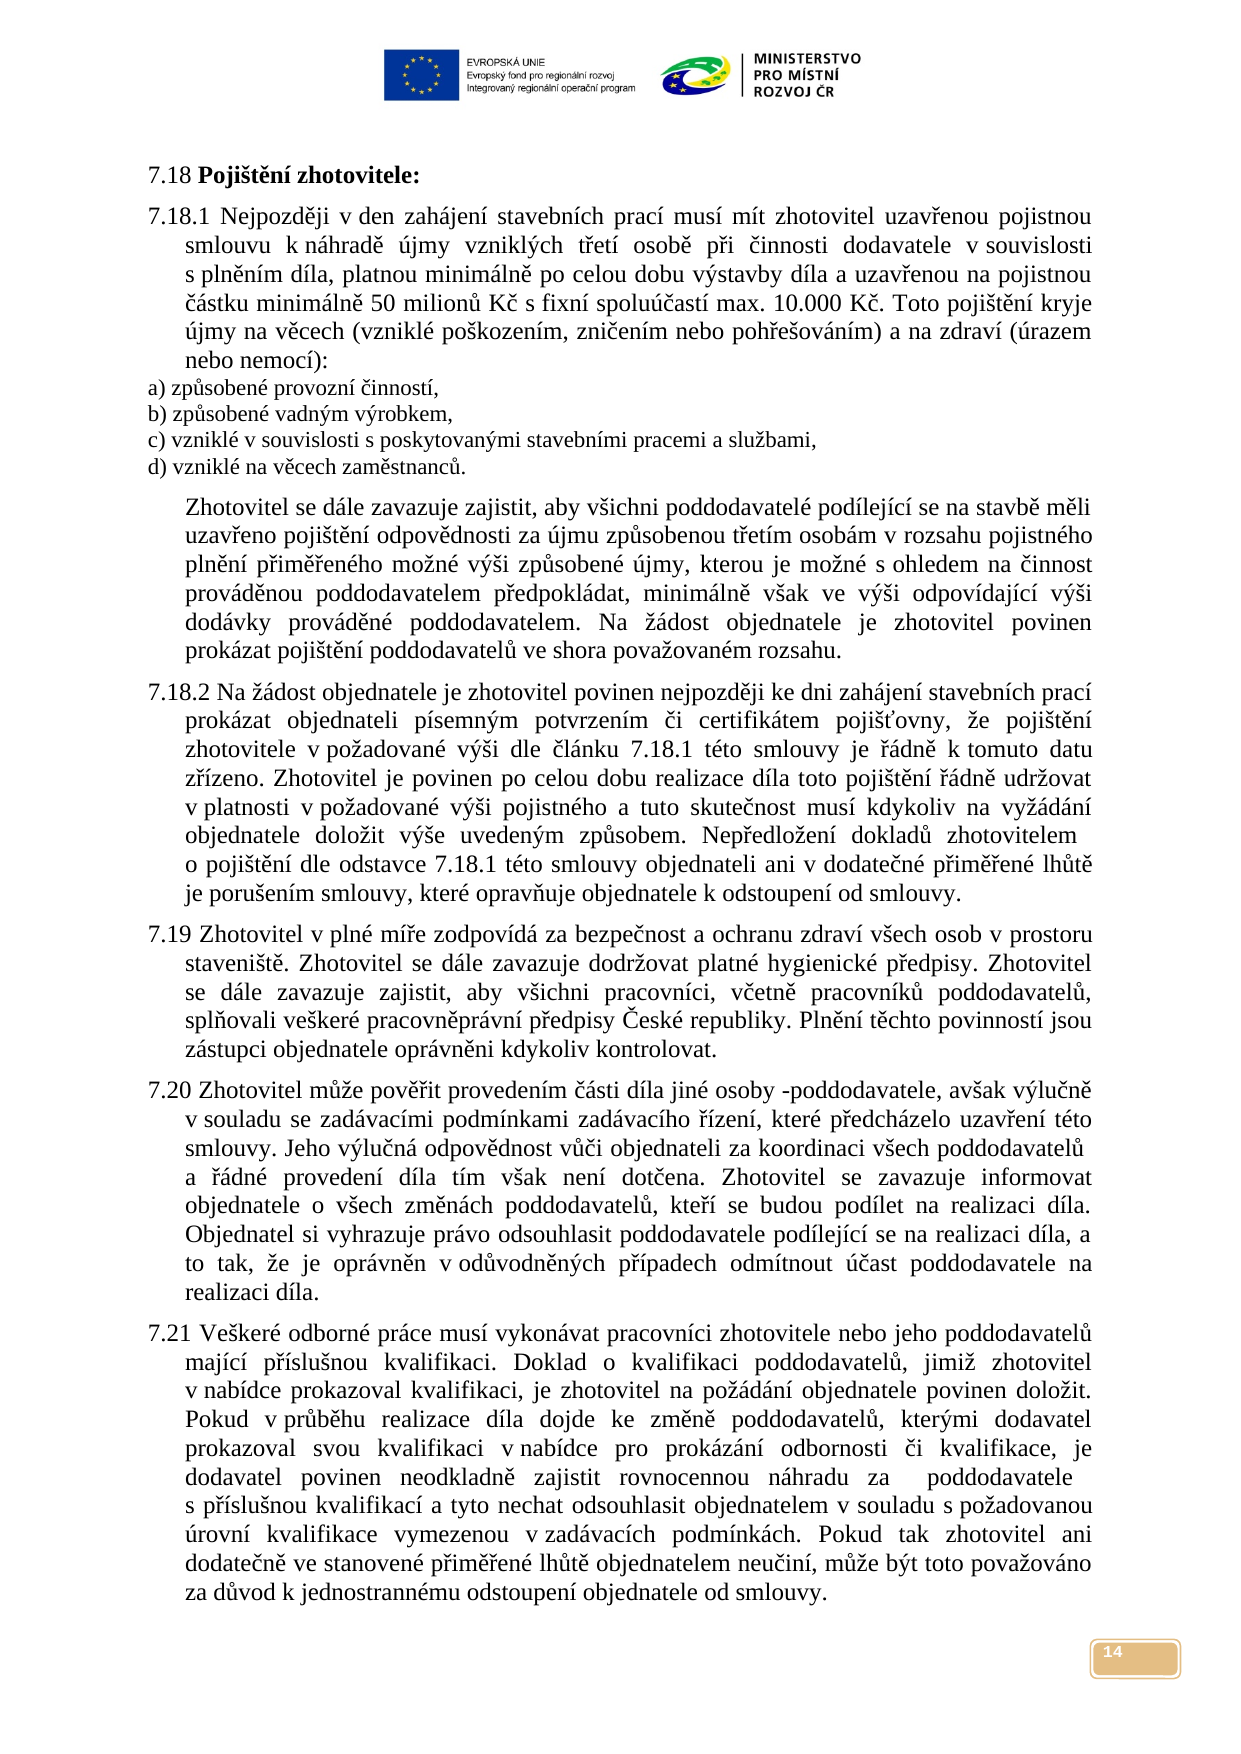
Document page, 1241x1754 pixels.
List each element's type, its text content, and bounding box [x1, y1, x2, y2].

text 7.19 Zhotovitel v plné míře zodpovídá za bezpečnost a ochranu zdraví všech osob v prostoru staveniště. Zhotovitel se dále zavazuje dodržovat platné hygienické předpisy. Zhotovitel se dále zavazuje zajistit, aby všichni pracovníci, včetně pracovníků poddodavatelů, splňovali veškeré pracovněprávní předpisy České republiky. Plnění těchto povinností jsou zástupci objednatele oprávněni kdykoliv kontrolovat. [148, 919, 1093, 1063]
text Zhotovitel se dále zavazuje zajistit, aby všichni poddodavatelé podílející se na stavbě měli uzavřeno pojištění odpovědnosti za újmu způsobenou třetím osobám v rozsahu pojistného plnění přiměřeného možné výši způsobené újmy, kterou je možné s ohledem na činnost prováděnou poddodavatelem předpokládat, minimálně však ve výši odpovídající výši dodávky prováděné poddodavatelem. Na žádost objednatele je zhotovitel povinen prokázat pojištění poddodavatelů ve shora považovaném rozsahu. [185, 492, 1093, 664]
text 7.18.2 Na žádost objednatele je zhotovitel povinen nejpozději ke dni zahájení stavebních prací prokázat objednateli písemným potvrzením či certifikátem pojišťovny, že pojištění zhotovitele v požadované výši dle článku 7.18.1 této smlouvy je řádně k tomuto datu zřízeno. Zhotovitel je povinen po celou dobu realizace díla toto pojištění řádně udržovat v platnosti v požadované výši pojistného a tuto skutečnost musí kdykoliv na vyžádání objednatele doložit výše uvedeným způsobem. Nepředložení dokladů zhotovitelem o pojištění dle odstavce 7.18.1 této smlouvy objednateli ani v dodatečné přiměřené lhůtě je porušením smlouvy, které opravňuje objednatele k odstoupení od smlouvy. [148, 677, 1093, 907]
text b) způsobené vadným výrobkem, [148, 400, 1093, 427]
picture [367, 32, 877, 117]
text 7.18 Pojištění zhotovitele: [148, 160, 1093, 189]
text a) způsobené provozní činností, [148, 374, 1093, 400]
text 7.20 Zhotovitel může pověřit provedením části díla jiné osoby -poddodavatele, avšak výlučně v souladu se zadávacími podmínkami zadávacího řízení, které předcházelo uzavření této smlouvy. Jeho výlučná odpovědnost vůči objednateli za koordinaci všech poddodavatelů a řádné provedení díla tím však není dotčena. Zhotovitel se zavazuje informovat objednatele o všech změnách poddodavatelů, kteří se budou podílet na realizaci díla. Objednatel si vyhrazuje právo odsouhlasit poddodavatele podílející se na realizaci díla, a to tak, že je oprávněn v odůvodněných případech odmítnout účast poddodavatele na realizaci díla. [148, 1076, 1093, 1306]
text d) vzniklé na věcech zaměstnanců. [148, 453, 1093, 479]
text 7.21 Veškeré odborné práce musí vykonávat pracovníci zhotovitele nebo jeho poddodavatelů mající příslušnou kvalifikaci. Doklad o kvalifikaci poddodavatelů, jimiž zhotovitel v nabídce prokazoval kvalifikaci, je zhotovitel na požádání objednatele povinen doložit. Pokud v průběhu realizace díla dojde ke změně poddodavatelů, kterými dodavatel prokazoval svou kvalifikaci v nabídce pro prokázání odbornosti či kvalifikace, je dodavatel povinen neodkladně zajistit rovnocennou náhradu za poddodavatele s příslušnou kvalifikací a tyto nechat odsouhlasit objednatelem v souladu s požadovanou úrovní kvalifikace vymezenou v zadávacích podmínkách. Pokud tak zhotovitel ani dodatečně ve stanovené přiměřené lhůtě objednatelem neučiní, může být toto považováno za důvod k jednostrannému odstoupení objednatele od smlouvy. [148, 1318, 1093, 1606]
text c) vzniklé v souvislosti s poskytovanými stavebními pracemi a službami, [148, 427, 1093, 453]
text 7.18.1 Nejpozději v den zahájení stavebních prací musí mít zhotovitel uzavřenou pojistnou smlouvu k náhradě újmy vzniklých třetí osobě při činnosti dodavatele v souvislosti s plněním díla, platnou minimálně po celou dobu výstavby díla a uzavřenou na pojistnou částku minimálně 50 milionů Kč s fixní spoluúčastí max. 10.000 Kč. Toto pojištění kryje újmy na věcech (vzniklé poškozením, zničením nebo pohřešováním) a na zdraví (úrazem nebo nemocí): [148, 201, 1093, 374]
